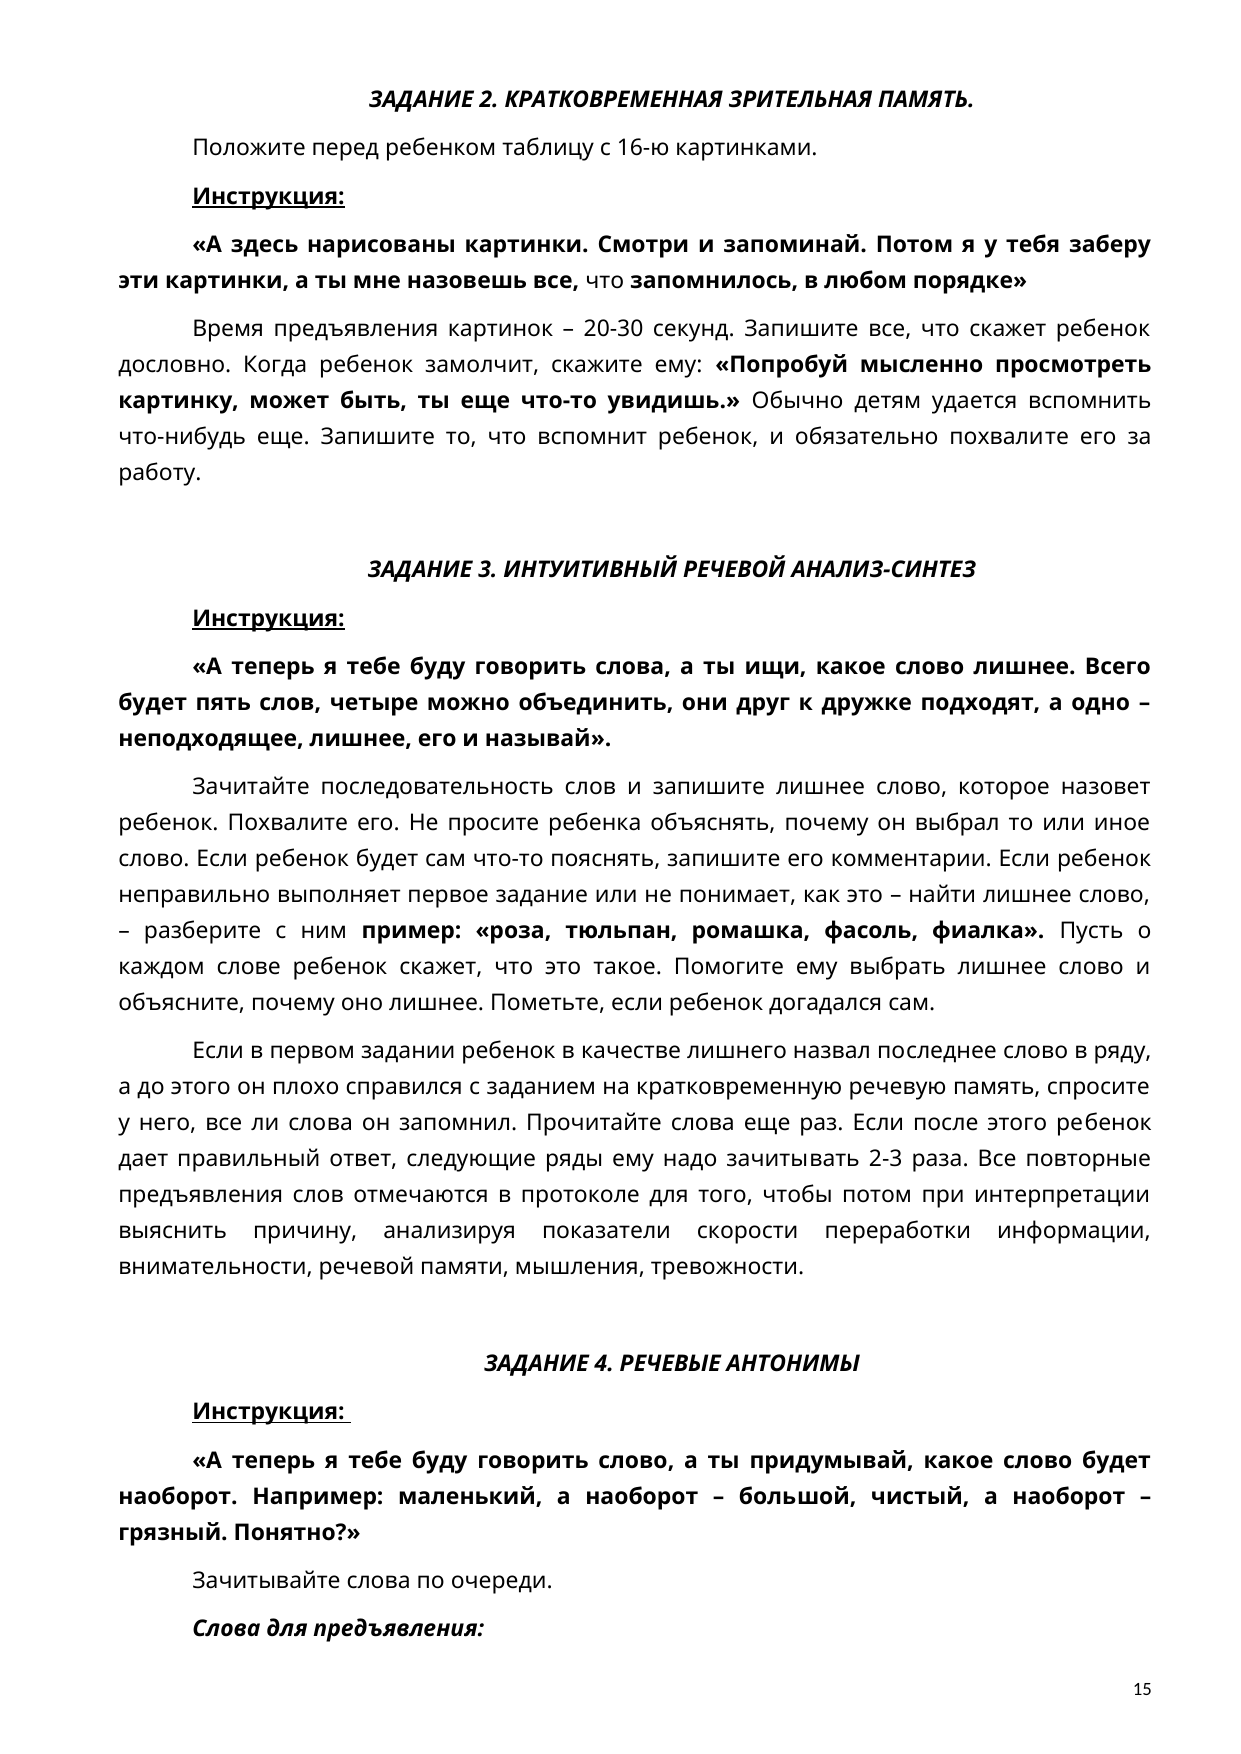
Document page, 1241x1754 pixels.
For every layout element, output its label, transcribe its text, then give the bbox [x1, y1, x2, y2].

text Слова для предъявления: [118, 1612, 1152, 1644]
text ЗАДАНИЕ 4. РЕЧЕВЫЕ АНТОНИМЫ [118, 1347, 1152, 1378]
text ЗАДАНИЕ 3. ИНТУИТИВНЫЙ РЕЧЕВОЙ АНАЛИЗ-СИНТЕЗ [118, 553, 1152, 584]
text Инструкция: [118, 601, 1152, 633]
text Инструкция: [118, 1395, 1152, 1426]
text Положите перед ребенком таблицу с 16-ю картинками. [118, 131, 1152, 162]
text Зачитывайте слова по очереди. [118, 1564, 1152, 1595]
text ЗАДАНИЕ 2. КРАТКОВРЕМЕННАЯ ЗРИТЕЛЬНАЯ ПАМЯТЬ. [118, 83, 1152, 114]
text «А теперь я тебе буду говорить слово, а ты придумывай, какое слово будет наоборот. Например: маленький, а наоборот – большой, чистый, а наоборот – грязный. Понятно?» [118, 1444, 1152, 1547]
text «А здесь нарисованы картинки. Смотри и запоминай. Потом я у тебя заберу эти картинки, а ты мне назовешь все, что запомнилось, в любом порядке» [118, 228, 1152, 295]
text «А теперь я тебе буду говорить слова, а ты ищи, какое слово лишнее. Всего будет пять слов, четыре можно объединить, они друг к дружке подходят, а одно – неподходящее, лишнее, его и называй». [118, 650, 1152, 753]
text Время предъявления картинок – 20-30 секунд. Запишите все, что скажет ребенок дословно. Когда ребенок замолчит, скажите ему: «Попробуй мысленно просмотреть картинку, может быть, ты еще что-то увидишь.» Обычно детям удается вспомнить что-нибудь еще. Запишите то, что вспомнит ребенок, и обязательно похвалите его за работу. [118, 312, 1152, 487]
text Зачитайте последовательность слов и запишите лишнее слово, которое назовет ребенок. Похвалите его. Не просите ребенка объяснять, почему он выбрал то или иное слово. Если ребенок будет сам что-то пояснять, запишите его комментарии. Если ребенок неправильно выполняет первое задание или не понимает, как это – найти лишнее слово, – разберите с ним пример: «роза, тюльпан, ромашка, фасоль, фиалка». Пусть о каждом слове ребенок скажет, что это такое. Помогите ему выбрать лишнее слово и объясните, почему оно лишнее. Пометьте, если ребенок догадался сам. [118, 770, 1152, 1017]
text Инструкция: [118, 179, 1152, 211]
text Если в первом задании ребенок в качестве лишнего назвал последнее слово в ряду, а до этого он плохо справился с заданием на кратковременную речевую память, спросите у него, все ли слова он запомнил. Прочитайте слова еще раз. Если после этого ребенок дает правильный ответ, следующие ряды ему надо зачитывать 2-3 раза. Все повторные предъявления слов отмечаются в протоколе для того, чтобы потом при интерпретации выяснить причину, анализируя показатели скорости переработки информации, внимательности, речевой памяти, мышления, тревожности. [118, 1034, 1152, 1281]
